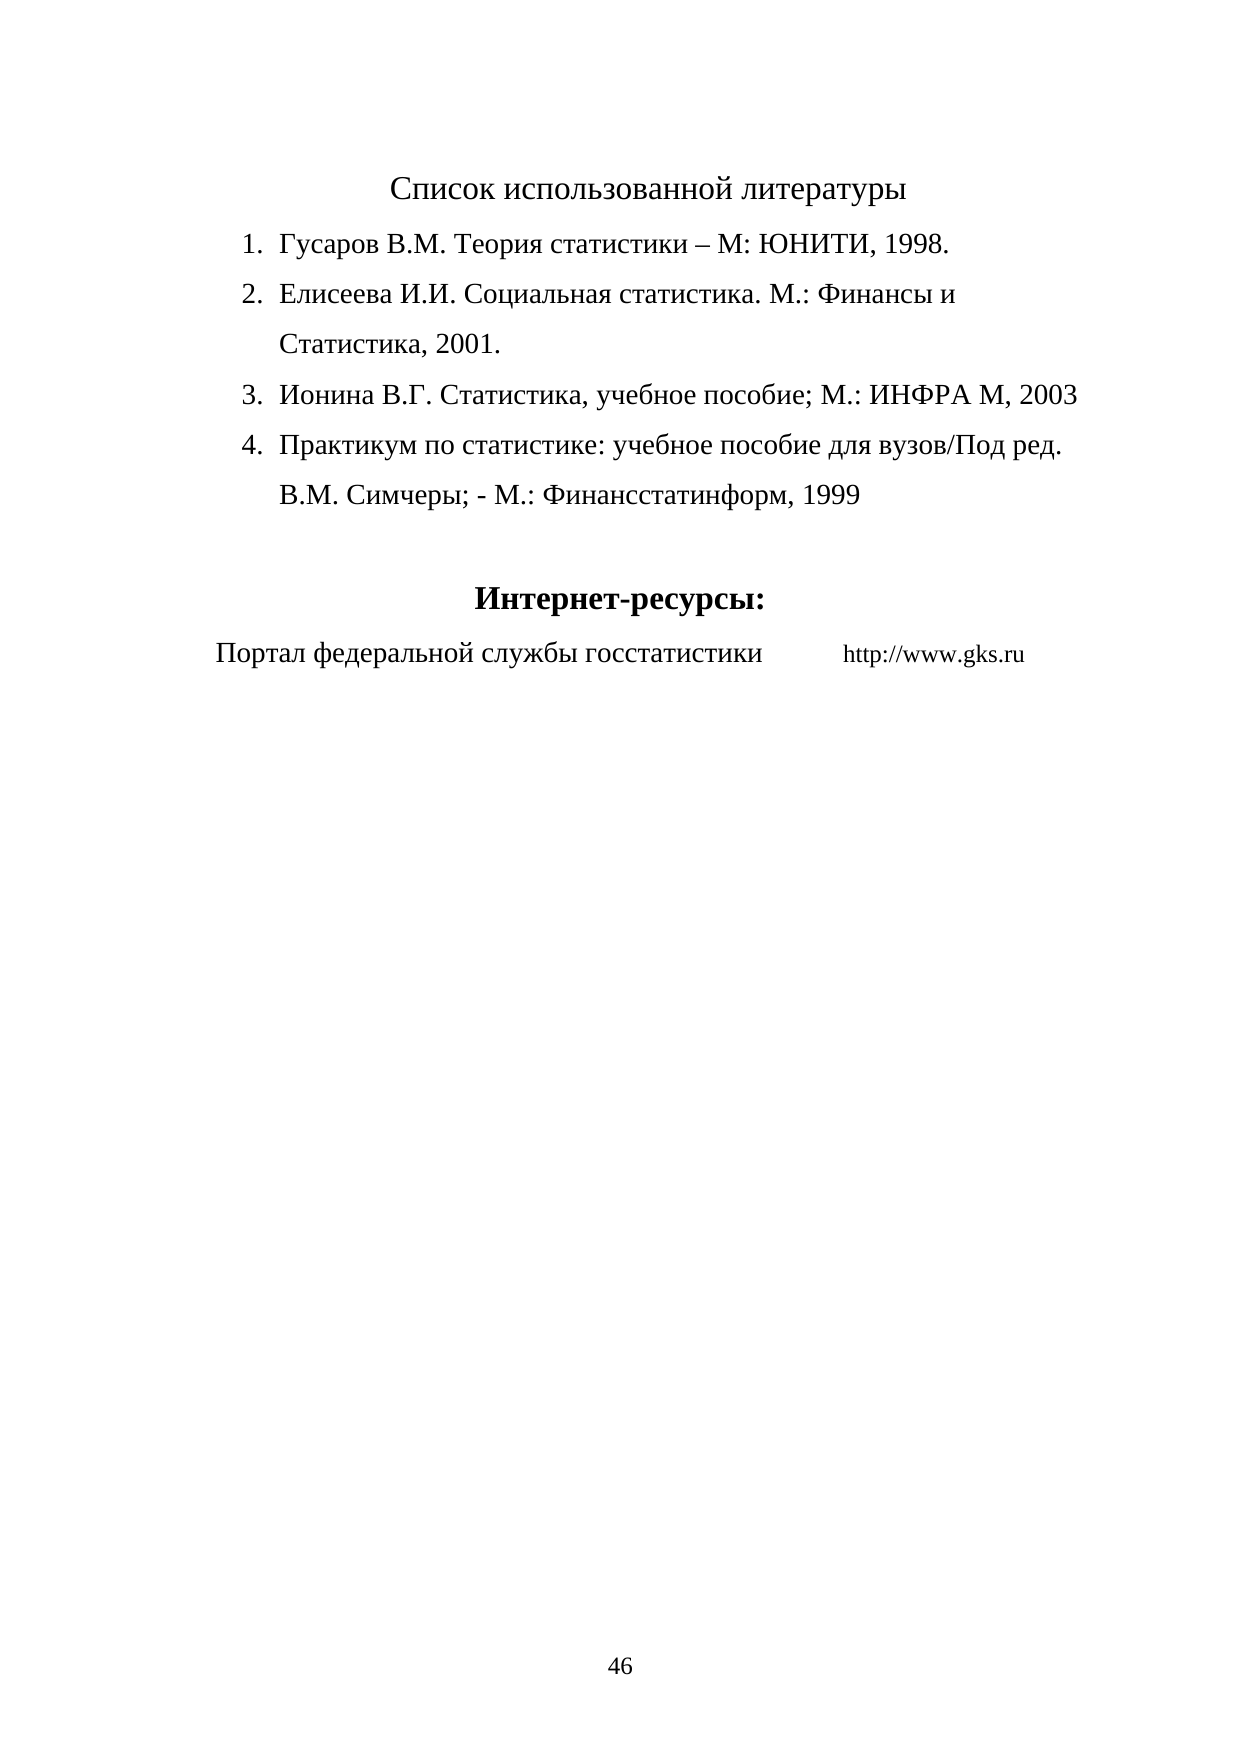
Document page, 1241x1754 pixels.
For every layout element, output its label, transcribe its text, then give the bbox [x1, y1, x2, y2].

list Ионина В.Г. Статистика, учебное пособие; М.: ИНФРА М, 2003 [241, 377, 1092, 410]
text Список использованной литературы [148, 168, 1092, 207]
list Практикум по статистике: учебное пособие для вузов/Под ред. В.М. Симчеры; - М.: Финансстатинформ, 1999 [241, 427, 1092, 511]
list Елисеева И.И. Социальная статистика. М.: Финансы и Статистика, 2001. [241, 276, 1092, 360]
text Интернет-ресурсы: [148, 578, 1092, 616]
text Портал федеральной службы госстатистики http://www.gks.ru [148, 636, 1092, 669]
list Гусаров В.М. Теория статистики – М: ЮНИТИ, 1998. [241, 226, 1092, 259]
